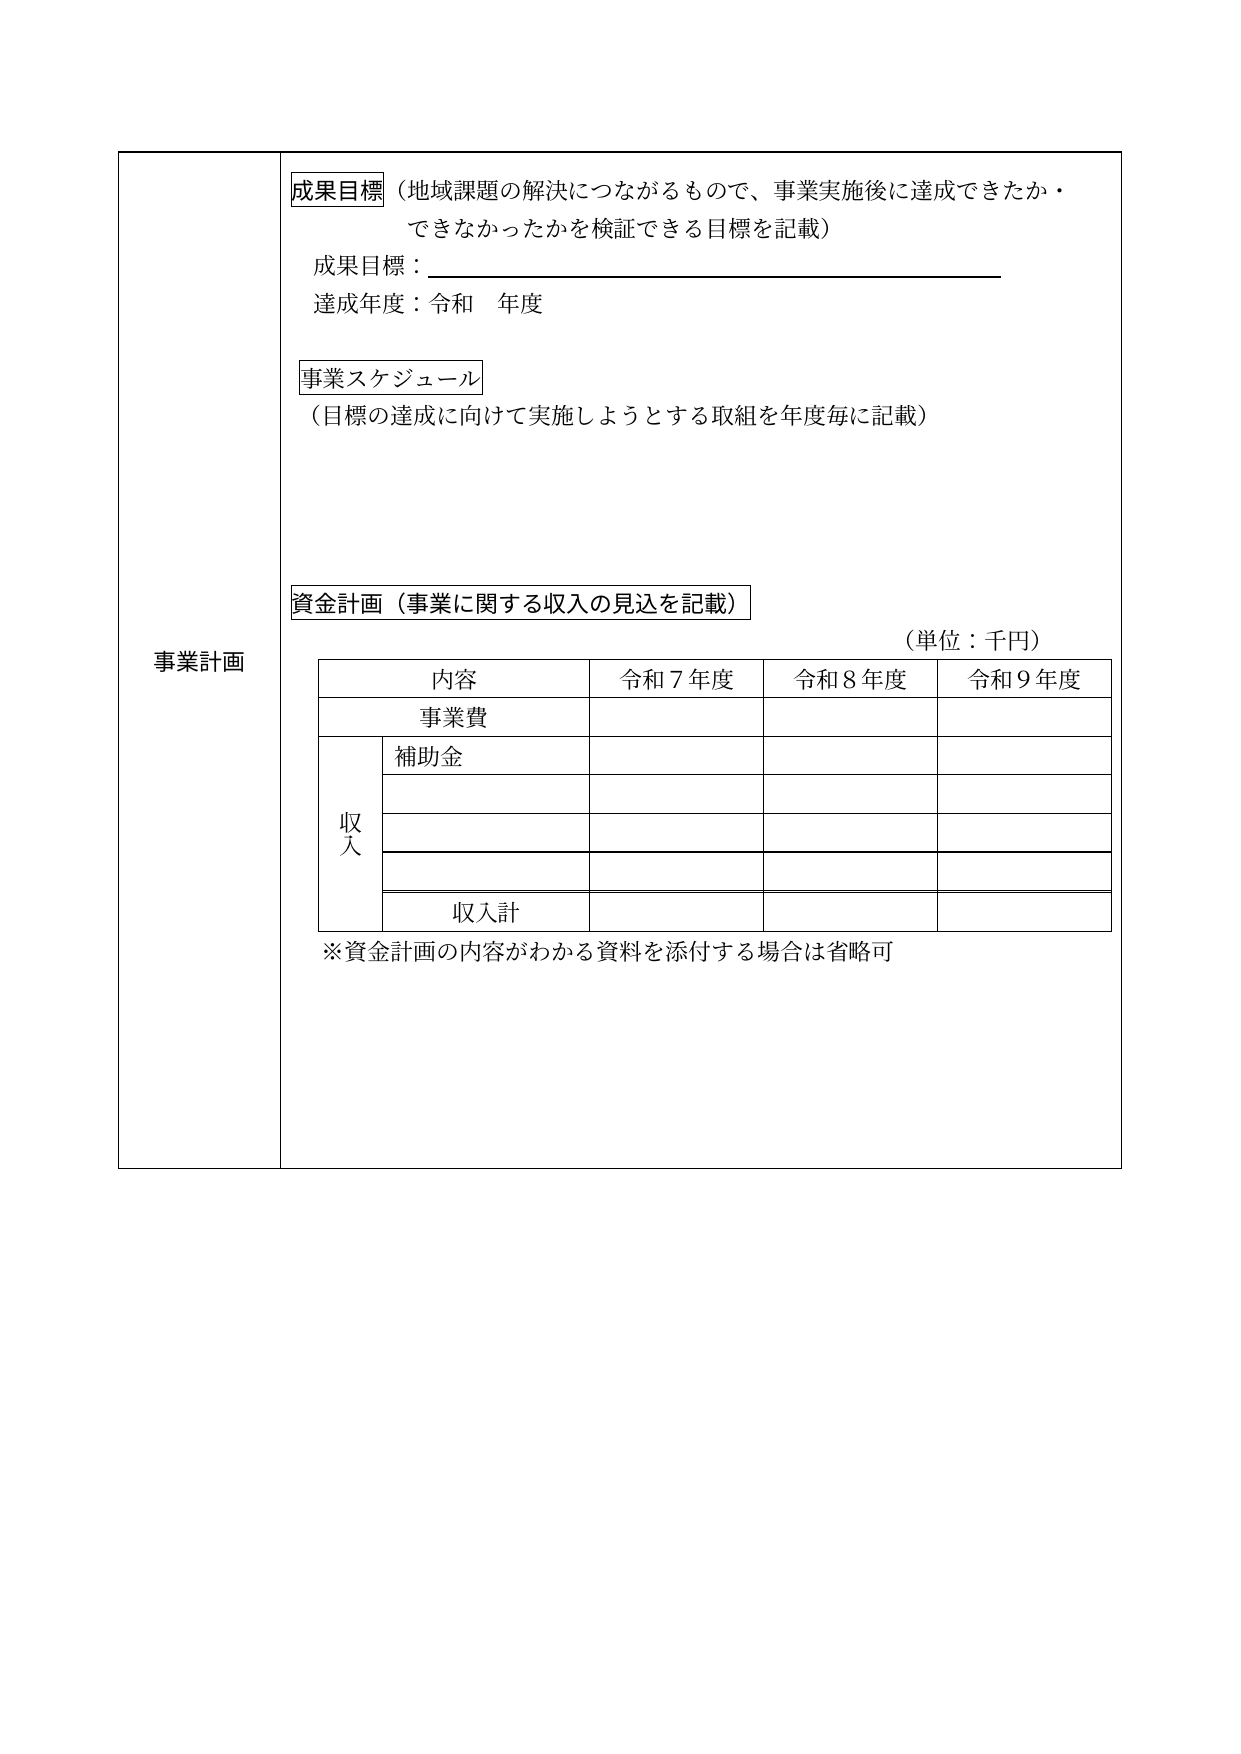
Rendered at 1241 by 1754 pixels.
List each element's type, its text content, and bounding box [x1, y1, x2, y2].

table_header 成果目標（地域課題の解決につながるもので、事業実施後に達成できたか・ できなかったかを検証できる目標を記載） 成果目標： 達成年度：令和 年度 事業スケジュール （目標の達成に向けて実施しようとする取組を年度毎に記載） 資金計画（事業に関する収入の見込を記載） （単位：千円） ※資金計画の内容がわかる資料を添付する場合は省略可 [281, 153, 1121, 1168]
table_header 事業計画 [119, 153, 280, 1168]
